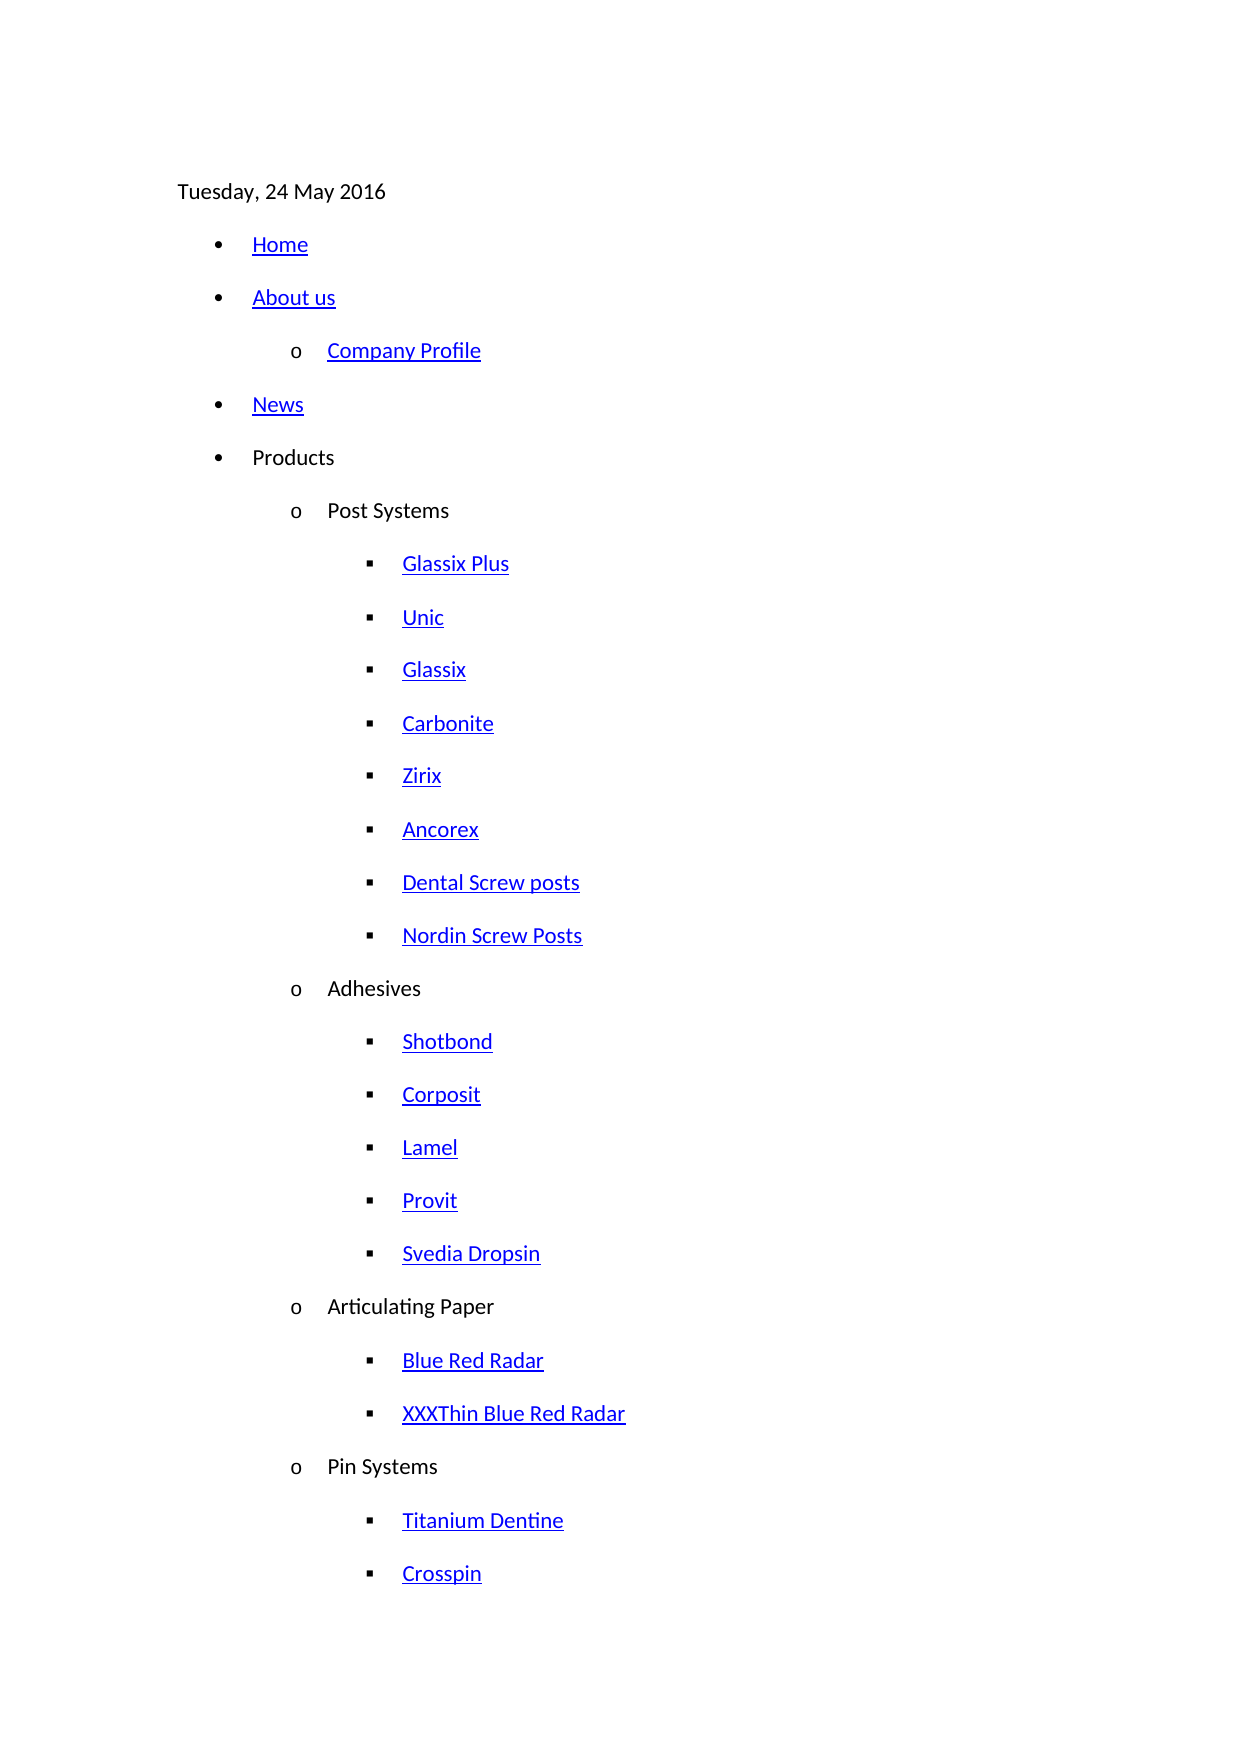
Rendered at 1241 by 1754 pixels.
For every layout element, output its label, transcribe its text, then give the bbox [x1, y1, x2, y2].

list Zirix [365, 762, 1181, 790]
list Shotbond [365, 1027, 1181, 1055]
list Lamel [365, 1133, 1181, 1161]
list Svedia Dropsin [365, 1239, 1181, 1267]
list Products [215, 443, 1181, 471]
list Glassix Plus [365, 549, 1181, 578]
list Carbonite [365, 709, 1181, 737]
list News [215, 390, 1181, 418]
list Home [215, 230, 1181, 258]
list Corposit [365, 1080, 1181, 1108]
text Tuesday, 24 May 2016 [177, 177, 1181, 205]
list About us [215, 283, 1181, 311]
list Glassix [365, 656, 1181, 684]
list Unic [365, 603, 1181, 631]
list Articulating Paper [290, 1292, 1181, 1321]
list Dental Screw posts [365, 868, 1181, 896]
list Nordin Screw Posts [365, 921, 1181, 949]
list Pin Systems [290, 1452, 1181, 1481]
list Company Profile [290, 336, 1181, 365]
list XXXThin Blue Red Radar [365, 1399, 1181, 1427]
list Provit [365, 1186, 1181, 1214]
list Blue Red Radar [365, 1346, 1181, 1374]
list Titanium Dentine [365, 1506, 1181, 1534]
list Ancorex [365, 815, 1181, 843]
list Post Systems [290, 496, 1181, 524]
list Adhesives [290, 974, 1181, 1002]
list Crosspin [365, 1559, 1181, 1587]
